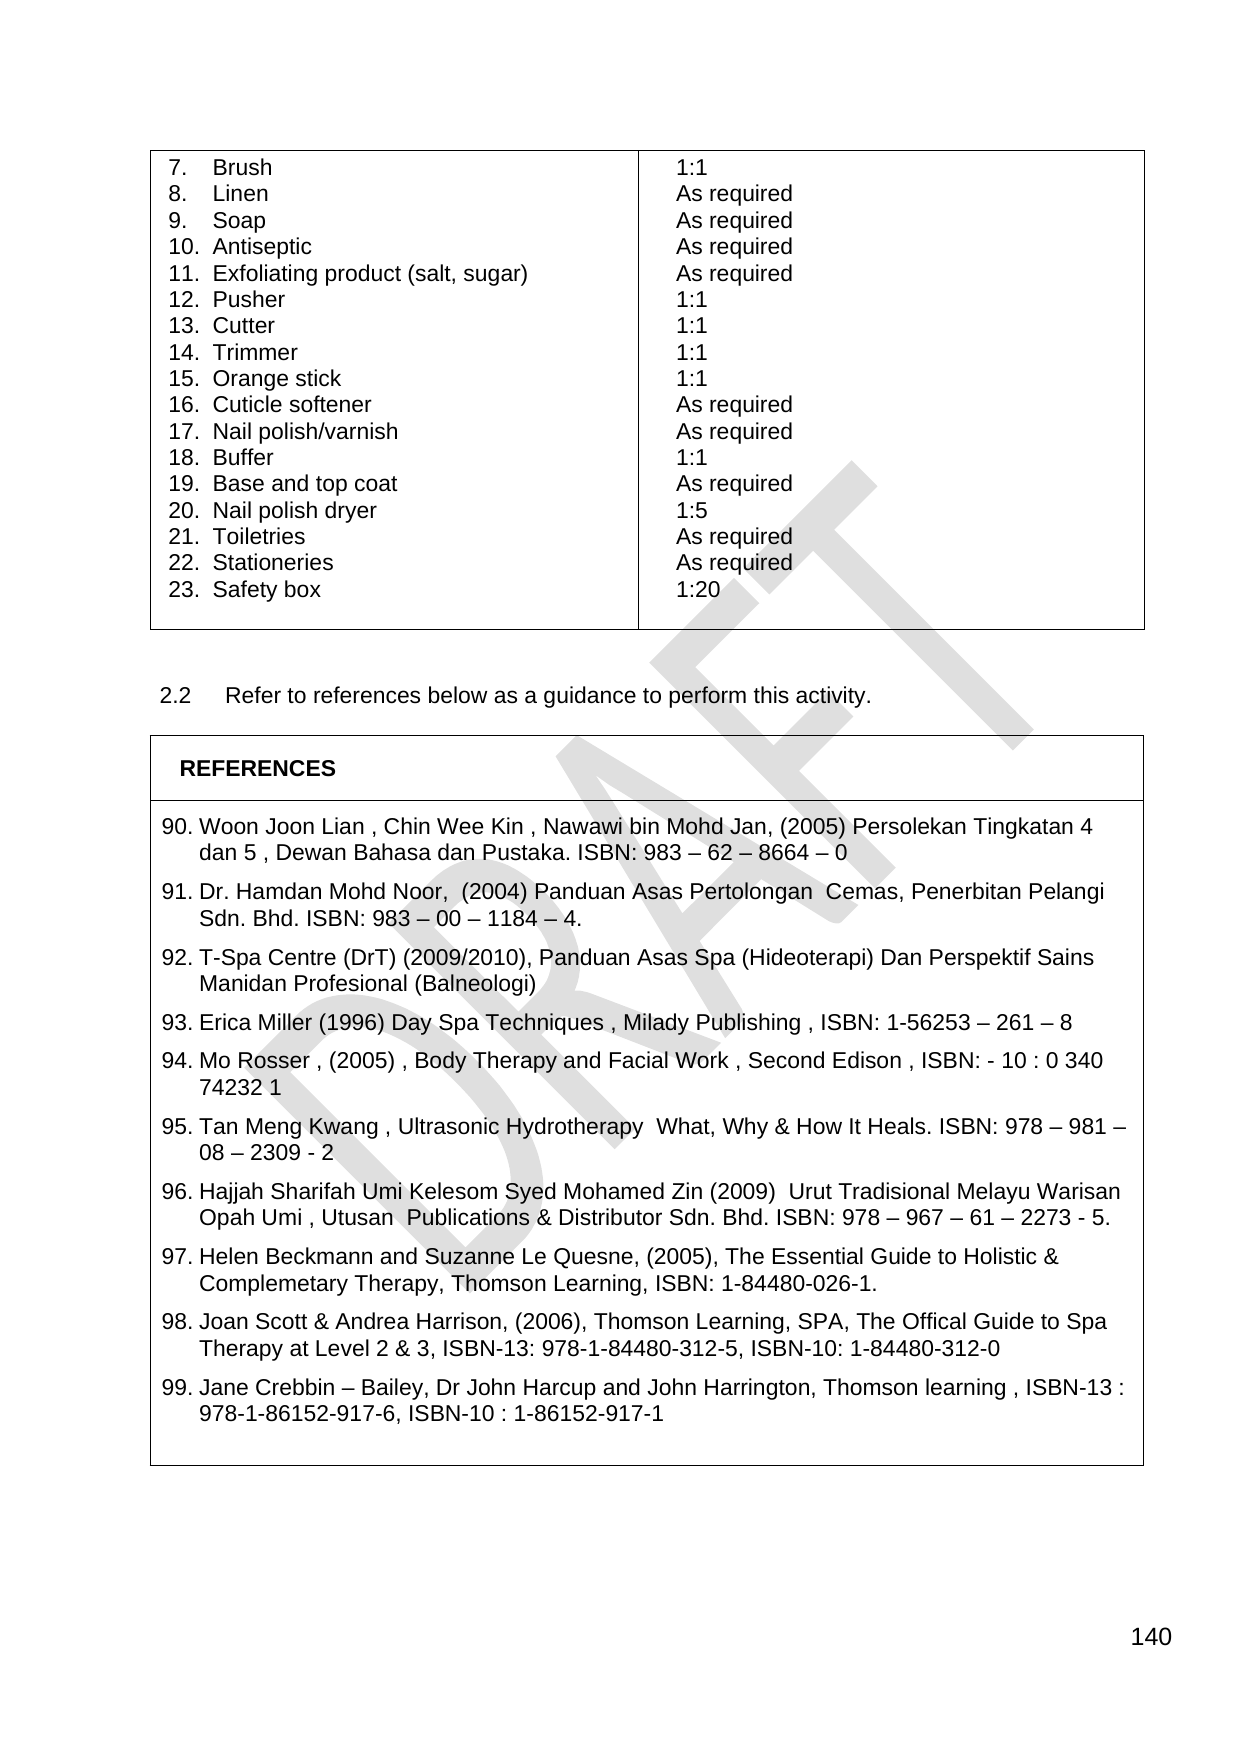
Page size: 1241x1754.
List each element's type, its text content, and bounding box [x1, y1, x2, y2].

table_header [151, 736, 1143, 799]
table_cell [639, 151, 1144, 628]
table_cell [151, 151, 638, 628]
text 2.2 Refer to references below as a guidance to perform this activity. [159, 682, 1172, 708]
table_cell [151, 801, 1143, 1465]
